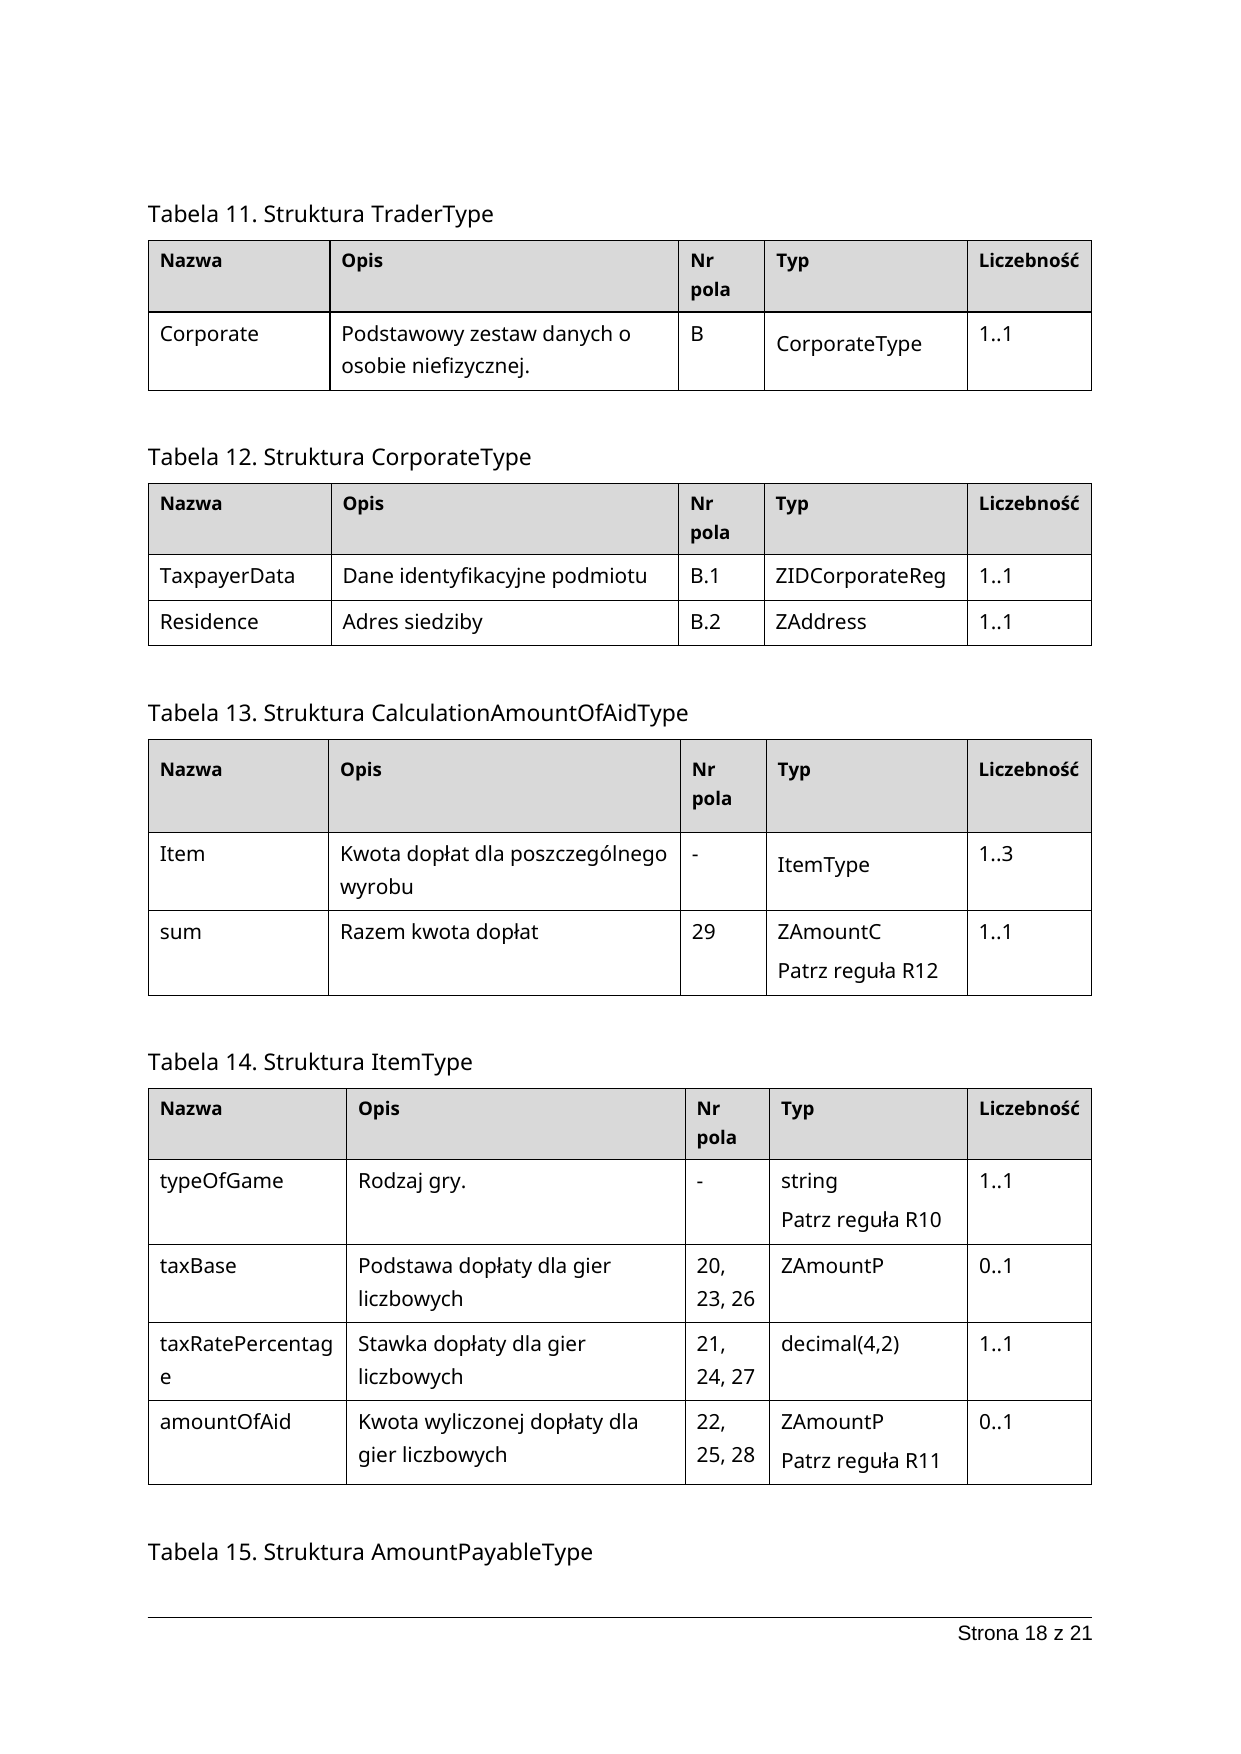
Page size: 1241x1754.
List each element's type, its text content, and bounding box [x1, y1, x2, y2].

table_header Liczebność [968, 1089, 1091, 1159]
table_header Typ [765, 241, 967, 311]
table_header Nr pola [679, 241, 764, 311]
table_header Opis [331, 241, 678, 311]
table_cell 1..1 [968, 1160, 1091, 1244]
table_cell Corporate [149, 313, 329, 389]
table_cell Adres siedziby [332, 601, 678, 645]
table_cell B [679, 313, 764, 389]
table_cell B.1 [679, 555, 764, 600]
table_cell sum [149, 911, 328, 994]
table_header Nazwa [149, 740, 328, 832]
table_cell Podstawa dopłaty dla gier liczbowych [347, 1245, 685, 1322]
table_cell TaxpayerData [149, 555, 331, 600]
table_cell ZIDCorporateReg [765, 555, 967, 600]
table_header Nazwa [149, 1089, 346, 1159]
table_cell Item [149, 833, 328, 910]
table_cell Razem kwota dopłat [329, 911, 680, 994]
table_header Nr pola [679, 484, 764, 554]
table_cell 20, 23, 26 [686, 1245, 769, 1322]
table_header Nr pola [681, 740, 766, 832]
table_header Typ [767, 740, 967, 832]
table_cell typeOfGame [149, 1160, 346, 1244]
table_header Opis [347, 1089, 685, 1159]
table_cell Podstawowy zestaw danych o osobie niefizycznej. [331, 313, 678, 389]
table_header Liczebność [968, 484, 1091, 554]
table_cell ZAmountP Patrz reguła R11 [770, 1401, 967, 1484]
table_cell ItemType [767, 833, 967, 910]
table_cell Kwota dopłat dla poszczególnego wyrobu [329, 833, 680, 910]
table_cell 22, 25, 28 [686, 1401, 769, 1484]
table_cell Stawka dopłaty dla gier liczbowych [347, 1323, 685, 1400]
table_header Liczebność [968, 740, 1091, 832]
table_header Nr pola [686, 1089, 769, 1159]
table_cell taxRatePercentage [149, 1323, 346, 1400]
table_cell - [681, 833, 766, 910]
table_cell 1..1 [968, 601, 1091, 645]
table_header Nazwa [149, 241, 329, 311]
table_header Typ [770, 1089, 967, 1159]
table_cell 1..1 [968, 1323, 1091, 1400]
table_cell 1..1 [968, 313, 1091, 389]
table_header Nazwa [149, 484, 331, 554]
table_cell Dane identyfikacyjne podmiotu [332, 555, 678, 600]
table_header Liczebność [968, 241, 1091, 311]
table_cell 29 [681, 911, 766, 994]
table_cell taxBase [149, 1245, 346, 1322]
table_cell - [686, 1160, 769, 1244]
table_cell 1..1 [968, 911, 1091, 994]
table_cell Kwota wyliczonej dopłaty dla gier liczbowych [347, 1401, 685, 1484]
table_cell B.2 [679, 601, 764, 645]
table_cell ZAmountP [770, 1245, 967, 1322]
table_cell 1..1 [968, 555, 1091, 600]
table_header Opis [329, 740, 680, 832]
table_cell decimal(4,2) [770, 1323, 967, 1400]
table_cell 0..1 [968, 1245, 1091, 1322]
table_header Opis [332, 484, 678, 554]
table_cell ZAddress [765, 601, 967, 645]
table_cell string Patrz reguła R10 [770, 1160, 967, 1244]
table_header Typ [765, 484, 967, 554]
table_cell Residence [149, 601, 331, 645]
table_cell 21, 24, 27 [686, 1323, 769, 1400]
table_cell 1..3 [968, 833, 1091, 910]
table_cell 0..1 [968, 1401, 1091, 1484]
table_cell amountOfAid [149, 1401, 346, 1484]
table_cell ZAmountC Patrz reguła R12 [767, 911, 967, 994]
table_cell CorporateType [765, 313, 967, 389]
table_cell Rodzaj gry. [347, 1160, 685, 1244]
